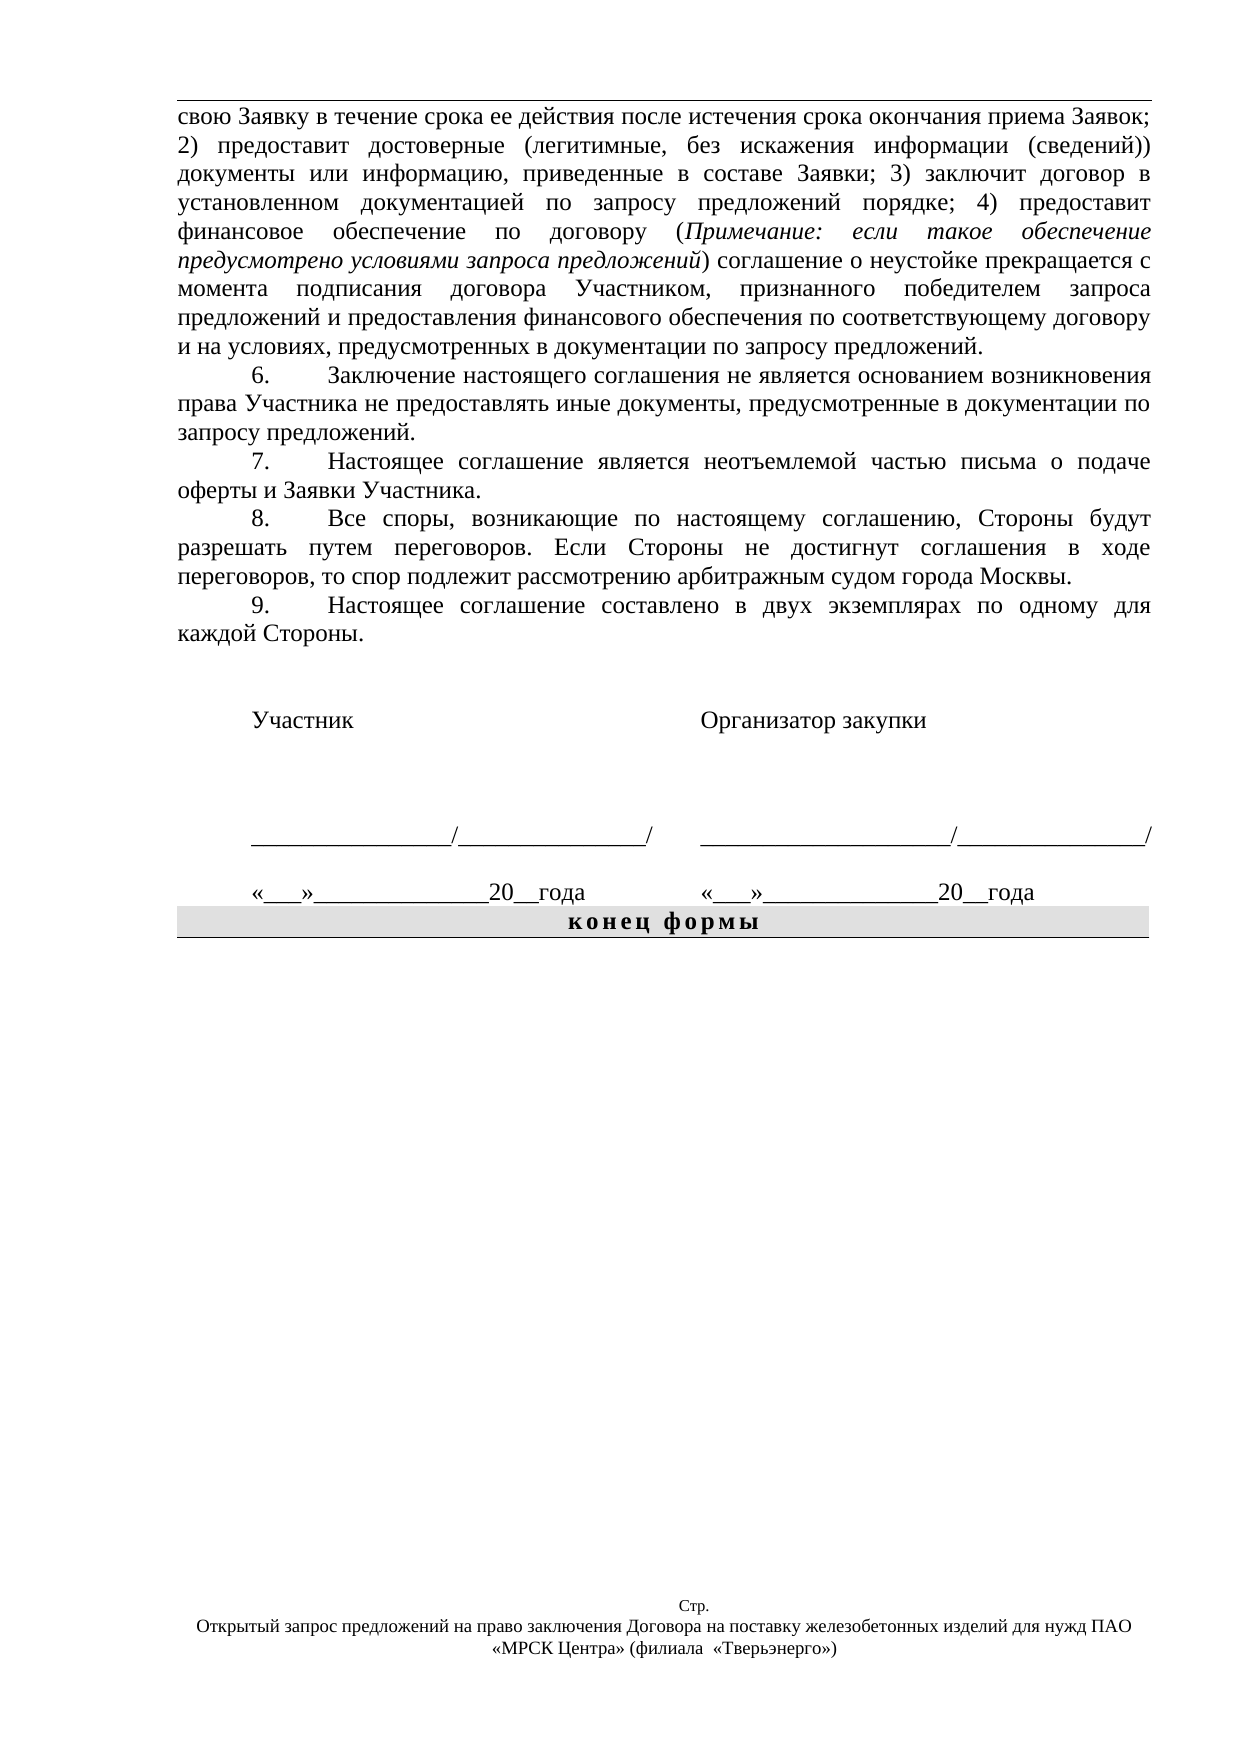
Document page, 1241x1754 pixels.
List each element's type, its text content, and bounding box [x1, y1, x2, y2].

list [177, 101, 1152, 360]
list Настоящее соглашение является неотъемлемой частью письма о подаче оферты и Заявки Участника. [177, 446, 1152, 503]
table_header Участник [240, 705, 689, 733]
table_cell ____________________/_______________/ «___»______________20__года [689, 734, 1163, 906]
list Настоящее соглашение составлено в двух экземплярах по одному для каждой Стороны. [177, 590, 1152, 647]
list Все споры, возникающие по настоящему соглашению, Стороны будут разрешать путем переговоров. Если Стороны не достигнут соглашения в ходе переговоров, то спор подлежит рассмотрению арбитражным судом города Москвы. [177, 503, 1152, 590]
table_header Организатор закупки [689, 705, 1163, 733]
table_cell ________________/_______________/ «___»______________20__года [240, 734, 689, 906]
text конец формы [177, 906, 1149, 937]
list Заключение настоящего соглашения не является основанием возникновения права Участника не предоставлять иные документы, предусмотренные в документации по запросу предложений. [177, 360, 1152, 446]
